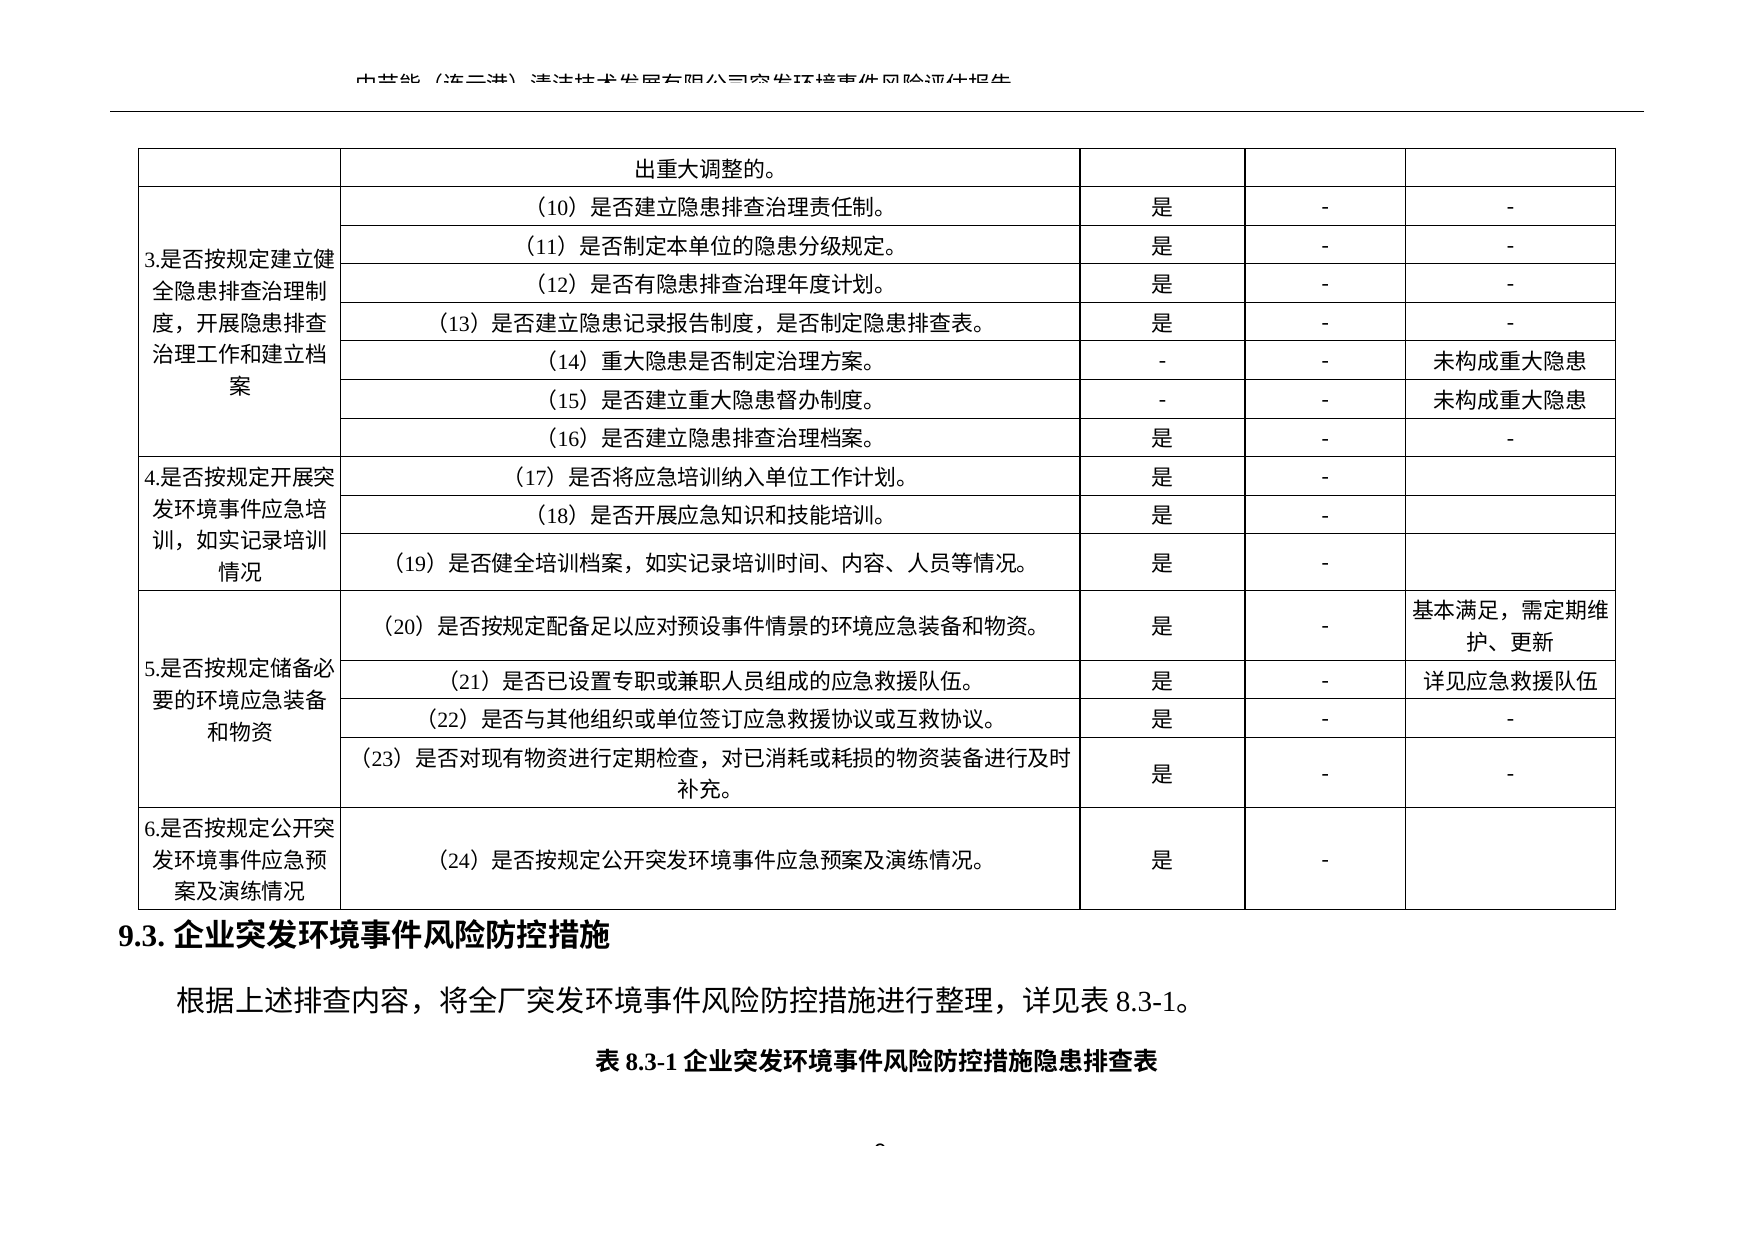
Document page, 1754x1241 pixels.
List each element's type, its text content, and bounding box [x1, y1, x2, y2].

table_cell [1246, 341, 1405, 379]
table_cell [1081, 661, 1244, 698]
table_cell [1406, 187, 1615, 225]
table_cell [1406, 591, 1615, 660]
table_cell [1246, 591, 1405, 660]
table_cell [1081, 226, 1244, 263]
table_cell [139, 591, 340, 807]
subtitle 企业突发环境事件风险防控措施 [118, 910, 1636, 955]
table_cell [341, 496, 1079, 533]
list 根据上述排查内容，将全厂突发环境事件风险防控措施进行整理，详见表8.3-1。 [118, 978, 1636, 1020]
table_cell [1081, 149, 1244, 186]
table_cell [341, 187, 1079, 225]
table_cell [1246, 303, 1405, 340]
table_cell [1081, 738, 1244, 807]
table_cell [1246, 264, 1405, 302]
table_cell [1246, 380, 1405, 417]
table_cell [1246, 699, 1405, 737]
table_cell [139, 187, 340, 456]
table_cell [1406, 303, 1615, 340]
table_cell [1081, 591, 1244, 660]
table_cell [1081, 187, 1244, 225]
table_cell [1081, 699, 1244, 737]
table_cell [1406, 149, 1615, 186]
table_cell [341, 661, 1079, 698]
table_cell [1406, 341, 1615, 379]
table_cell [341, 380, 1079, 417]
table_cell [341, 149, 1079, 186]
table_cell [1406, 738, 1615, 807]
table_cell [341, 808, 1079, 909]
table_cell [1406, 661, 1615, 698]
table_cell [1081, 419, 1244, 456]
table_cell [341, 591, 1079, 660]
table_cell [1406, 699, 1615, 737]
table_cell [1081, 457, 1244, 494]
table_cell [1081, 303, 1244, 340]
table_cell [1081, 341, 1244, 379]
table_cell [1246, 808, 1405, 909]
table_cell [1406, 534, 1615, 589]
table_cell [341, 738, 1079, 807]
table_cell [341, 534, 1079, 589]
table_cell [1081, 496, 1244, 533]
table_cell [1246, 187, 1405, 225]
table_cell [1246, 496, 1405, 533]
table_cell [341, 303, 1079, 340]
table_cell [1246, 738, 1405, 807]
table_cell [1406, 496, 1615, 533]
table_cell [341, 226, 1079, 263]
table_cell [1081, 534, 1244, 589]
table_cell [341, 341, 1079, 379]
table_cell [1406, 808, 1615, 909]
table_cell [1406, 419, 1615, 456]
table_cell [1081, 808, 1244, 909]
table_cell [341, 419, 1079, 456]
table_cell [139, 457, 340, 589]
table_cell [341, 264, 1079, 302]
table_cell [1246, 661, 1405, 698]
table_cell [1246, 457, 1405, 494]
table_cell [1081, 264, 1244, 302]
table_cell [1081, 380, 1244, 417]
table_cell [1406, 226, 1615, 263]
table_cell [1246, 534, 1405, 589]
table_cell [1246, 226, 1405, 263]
text 表8.3-1 企业突发环境事件风险防控措施隐患排查表 [118, 1041, 1636, 1077]
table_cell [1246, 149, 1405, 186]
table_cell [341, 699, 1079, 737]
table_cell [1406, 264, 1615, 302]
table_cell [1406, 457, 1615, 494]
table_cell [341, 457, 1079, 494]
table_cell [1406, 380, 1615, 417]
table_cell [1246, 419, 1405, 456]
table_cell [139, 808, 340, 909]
